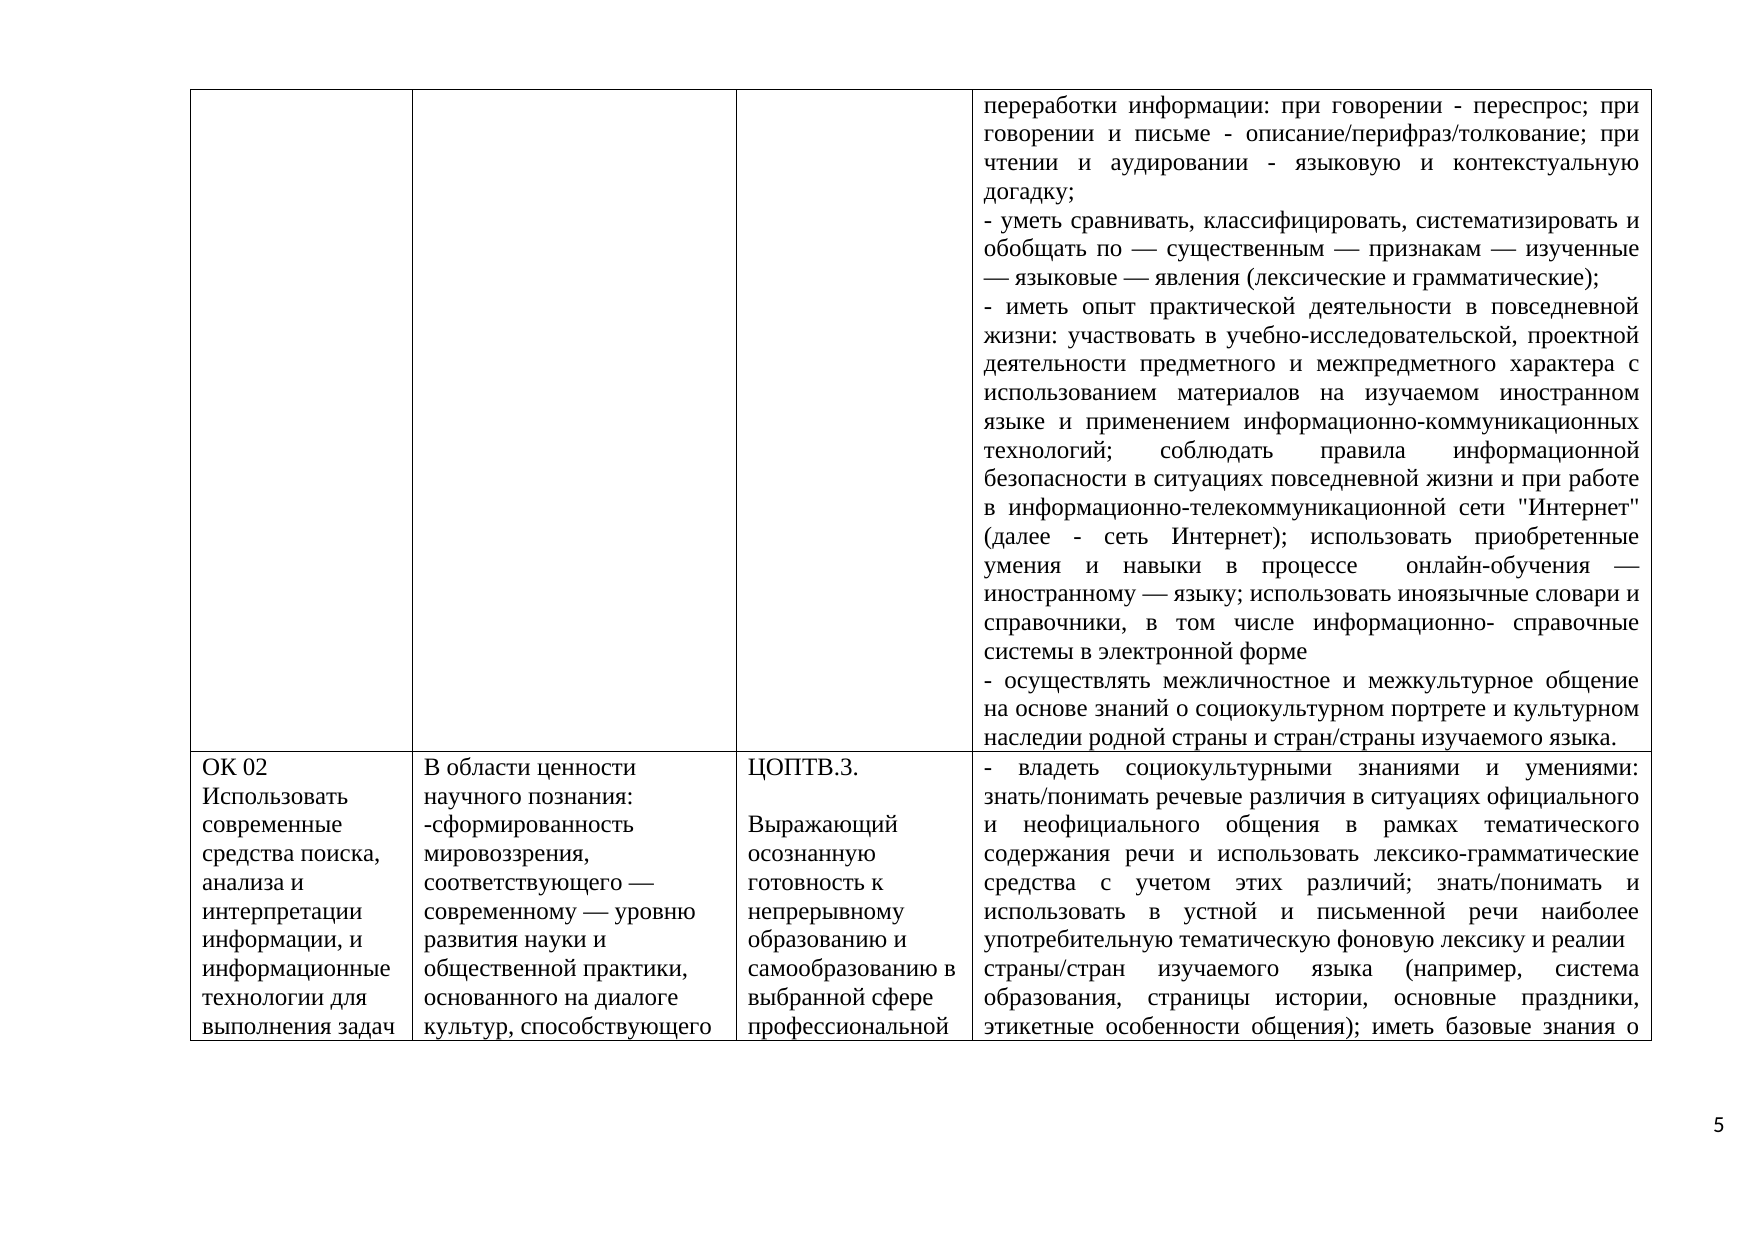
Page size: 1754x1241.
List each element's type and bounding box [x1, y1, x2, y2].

table_cell [191, 752, 412, 1040]
table_cell [973, 90, 1651, 751]
table_cell [413, 752, 736, 1040]
table_cell [191, 90, 412, 751]
table_cell [413, 90, 736, 751]
table_cell [973, 752, 1651, 1040]
table_cell [737, 752, 972, 1040]
table_cell [737, 90, 972, 751]
